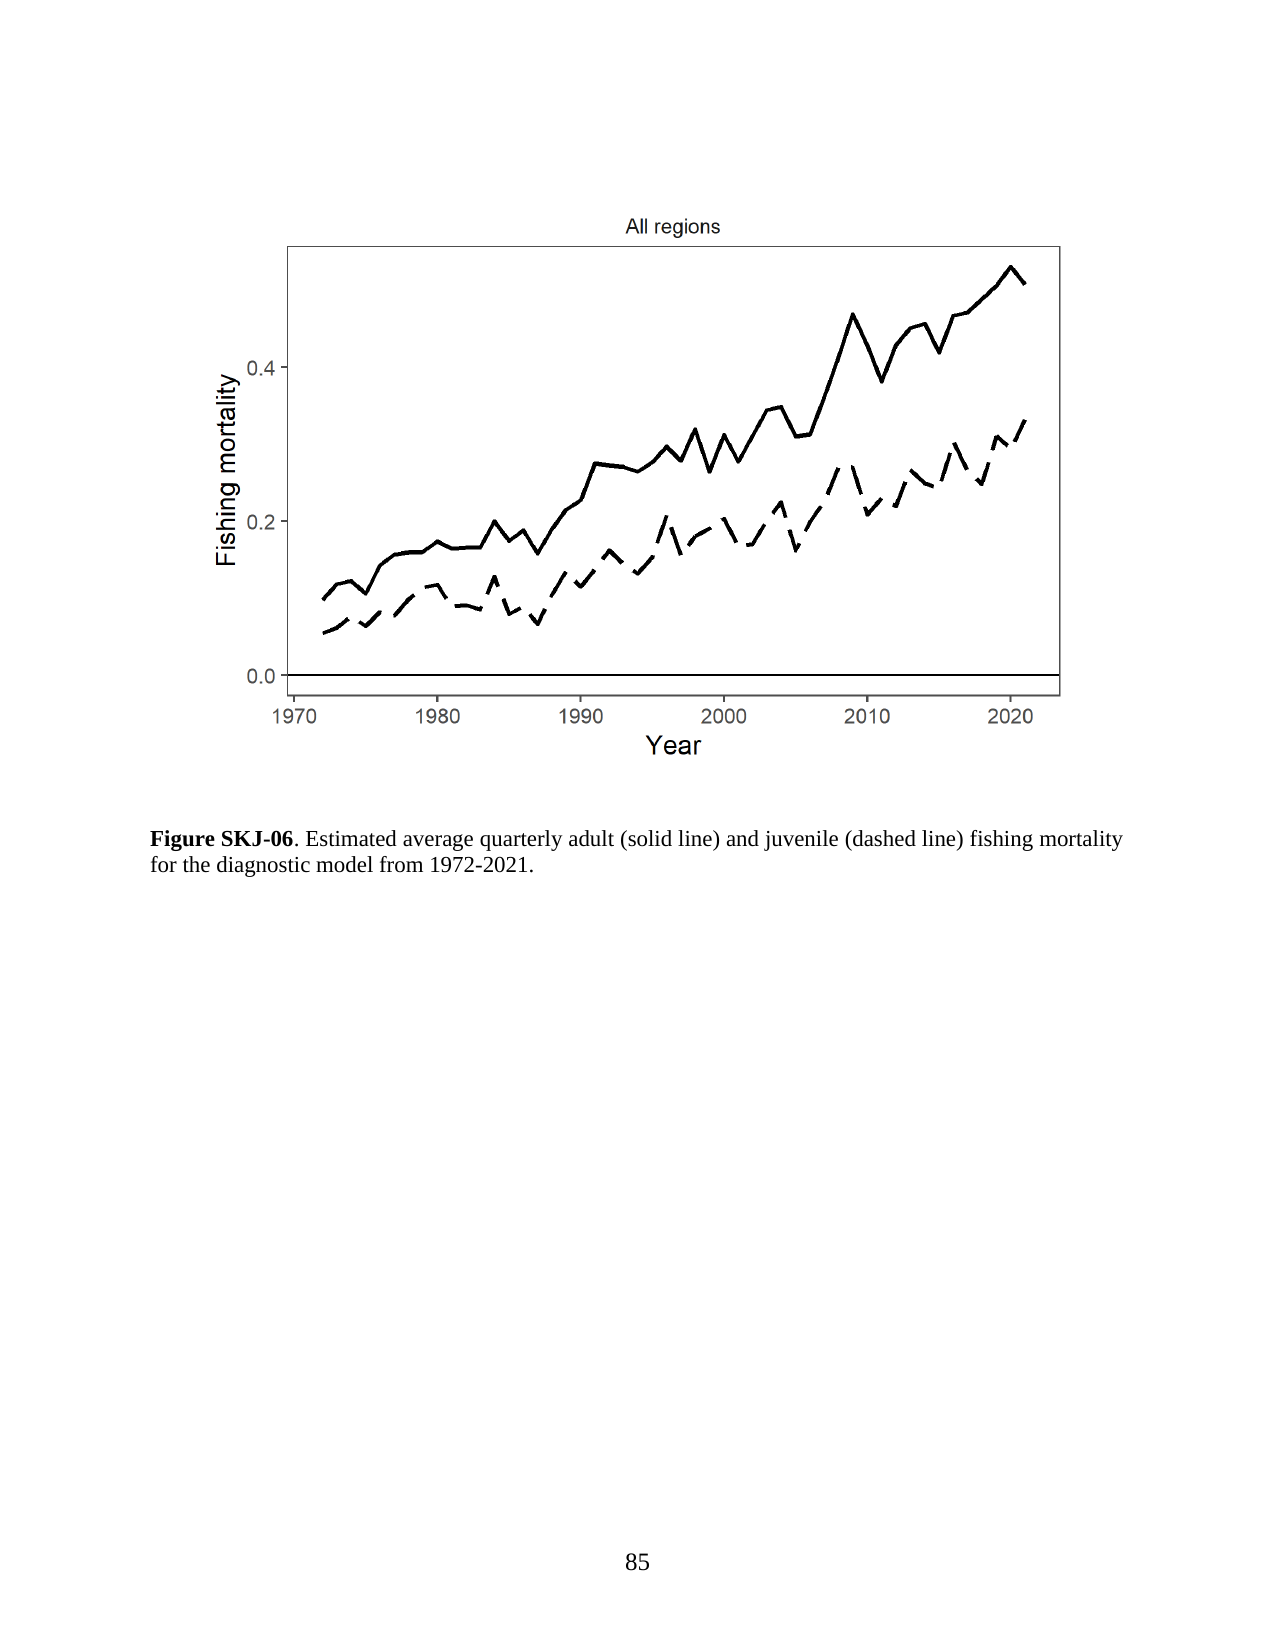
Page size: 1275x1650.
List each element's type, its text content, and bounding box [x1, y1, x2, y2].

text Figure SKJ-06. Estimated average quarterly adult (solid line) and juvenile (dashed line) fishing mortality for the diagnostic model from 1972-2021. [150, 824, 1125, 877]
picture [202, 150, 1073, 772]
